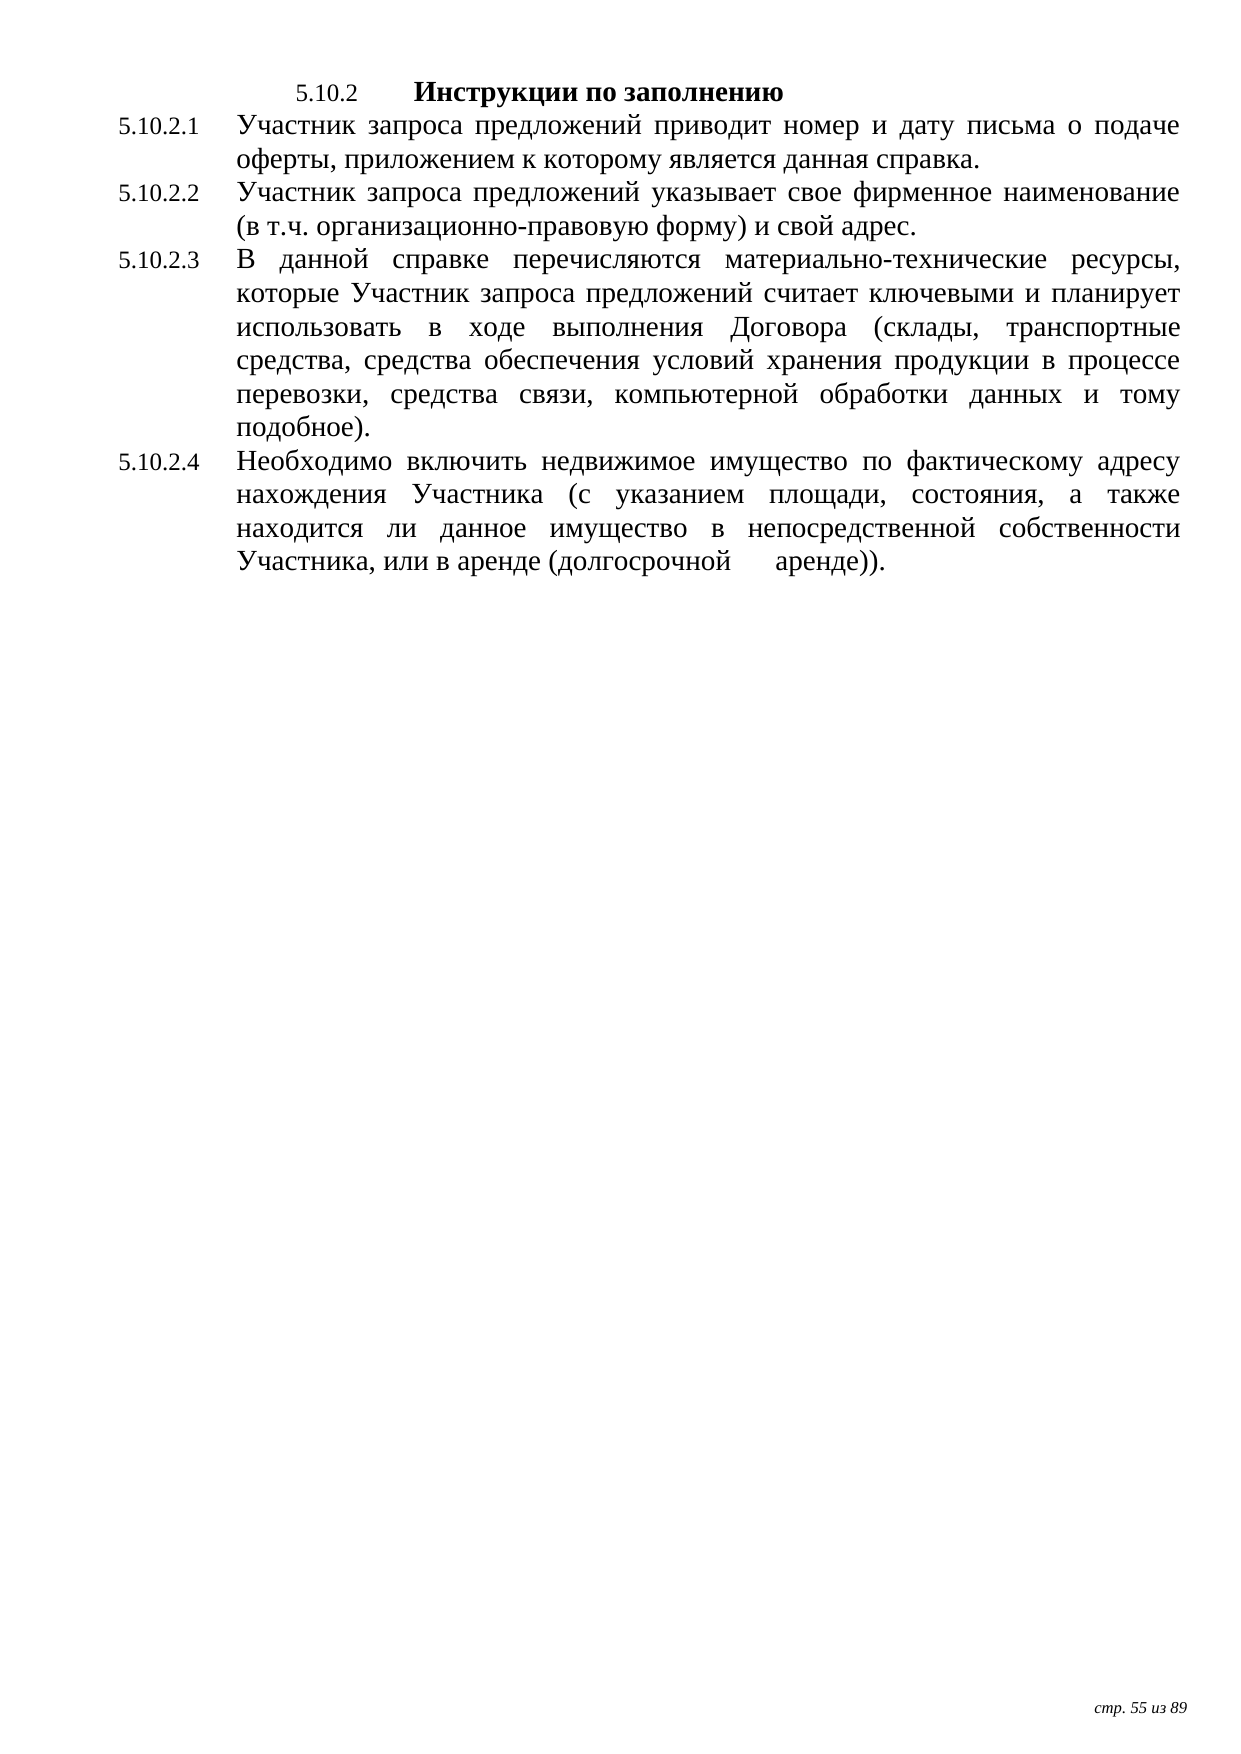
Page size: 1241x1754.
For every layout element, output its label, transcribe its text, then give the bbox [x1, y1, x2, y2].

text Инструкции по заполнению [236, 74, 1181, 107]
text В данной справке перечисляются материально-технические ресурсы, которые Участник запроса предложений считает ключевыми и планирует использовать в ходе выполнения Договора (склады, транспортные средства, средства обеспечения условий хранения продукции в процессе перевозки, средства связи, компьютерной обработки данных и тому подобное). [118, 242, 1181, 443]
text Необходимо включить недвижимое имущество по фактическому адресу нахождения Участника (с указанием площади, состояния, а также находится ли данное имущество в непосредственной собственности Участника, или в аренде (долгосрочной аренде)). [118, 443, 1181, 577]
text Участник запроса предложений приводит номер и дату письма о подаче оферты, приложением к которому является данная справка. [118, 107, 1181, 174]
text Участник запроса предложений указывает свое фирменное наименование (в т.ч. организационно-правовую форму) и свой адрес. [118, 174, 1181, 242]
